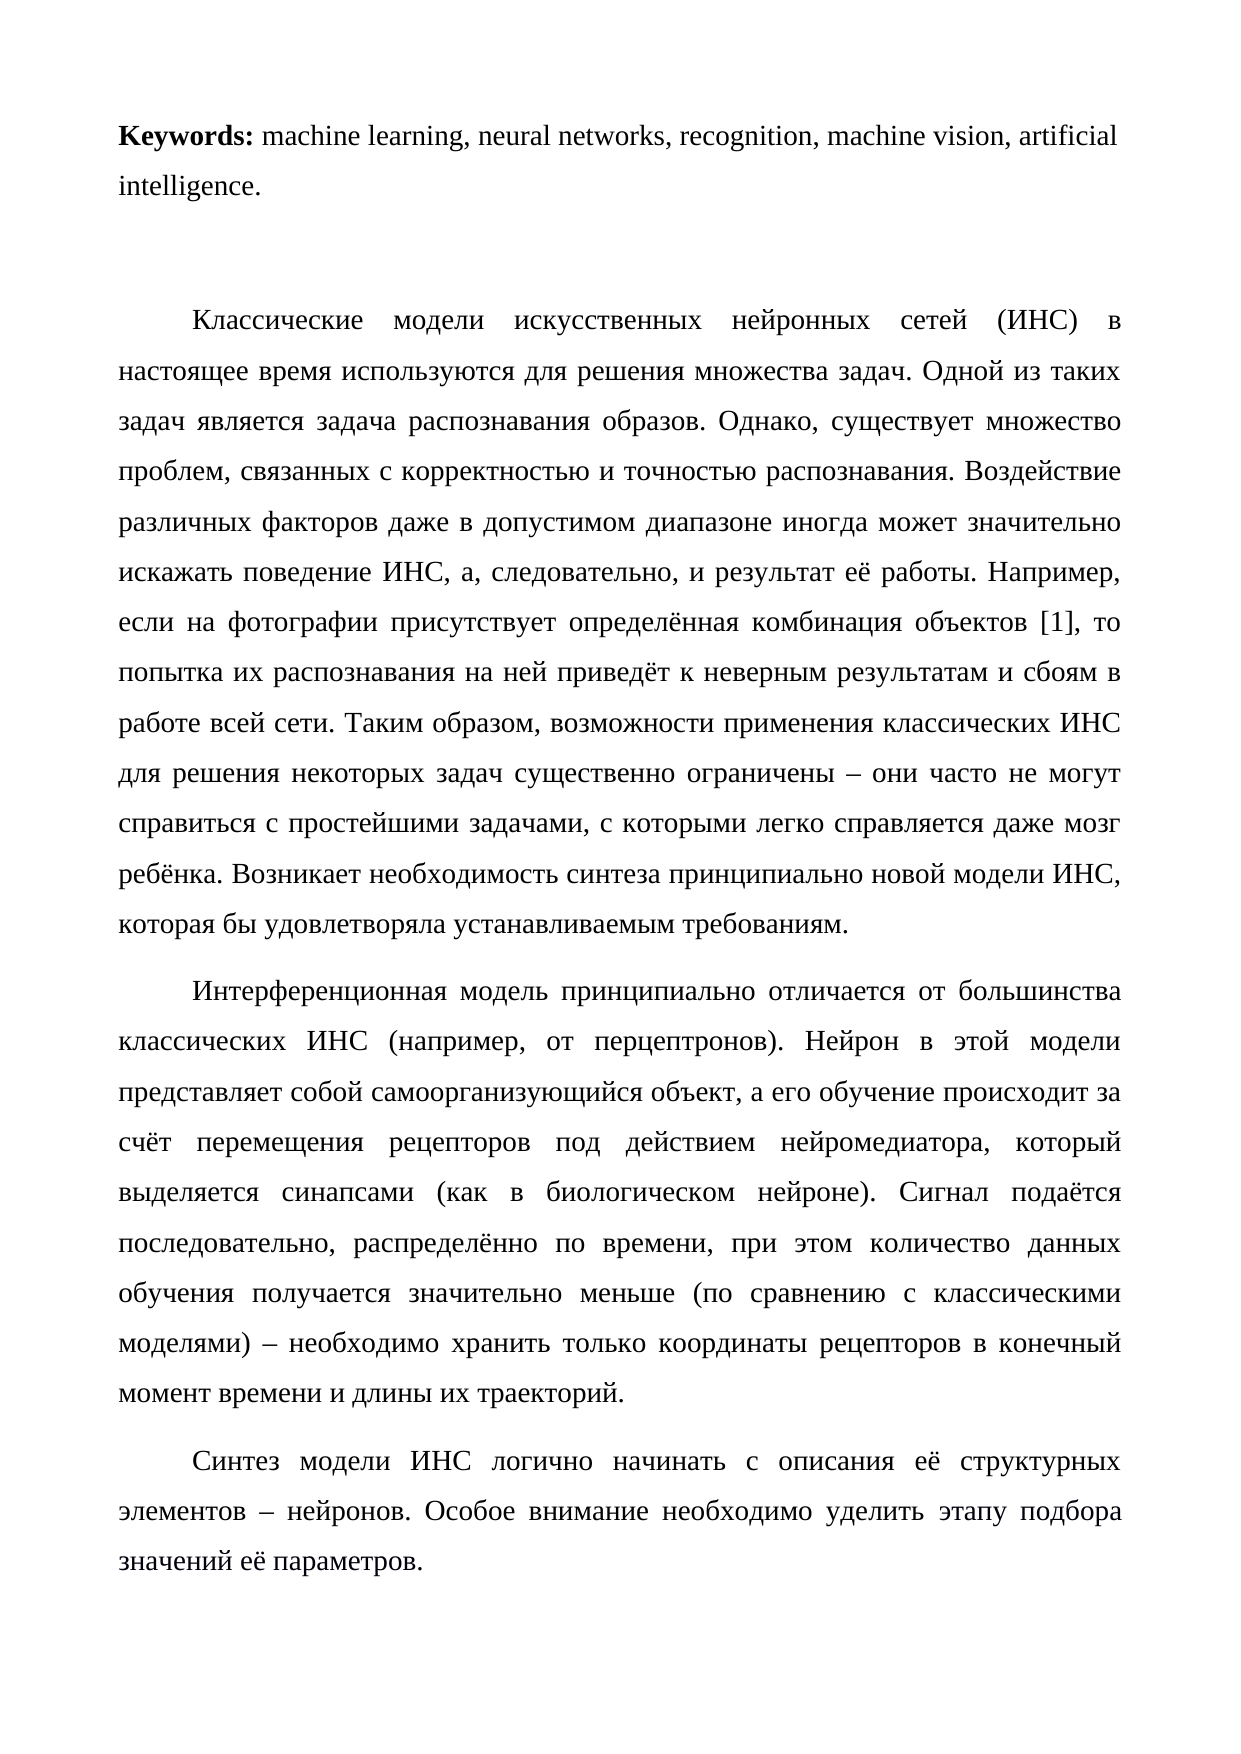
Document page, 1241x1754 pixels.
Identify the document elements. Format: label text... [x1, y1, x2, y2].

text Интерференционная модель принципиально отличается от большинства классических ИНС (например, от перцептронов). Нейрон в этой модели представляет собой самоорганизующийся объект, а его обучение происходит за счёт перемещения рецепторов под действием нейромедиатора, который выделяется синапсами (как в биологическом нейроне). Сигнал подаётся последовательно, распределённо по времени, при этом количество данных обучения получается значительно меньше (по сравнению с классическими моделями) – необходимо хранить только координаты рецепторов в конечный момент времени и длины их траекторий. [118, 973, 1122, 1409]
text Keywords: machine learning, neural networks, recognition, machine vision, artificial intelligence. [118, 118, 1122, 202]
text Классические модели искусственных нейронных сетей (ИНС) в настоящее время используются для решения множества задач. Одной из таких задач является задача распознавания образов. Однако, существует множество проблем, связанных с корректностью и точностью распознавания. Воздействие различных факторов даже в допустимом диапазоне иногда может значительно искажать поведение ИНС, а, следовательно, и результат её работы. Например, если на фотографии присутствует определённая комбинация объектов [1], то попытка их распознавания на ней приведёт к неверным результатам и сбоям в работе всей сети. Таким образом, возможности применения классических ИНС для решения некоторых задач существенно ограничены – они часто не могут справиться с простейшими задачами, с которыми легко справляется даже мозг ребёнка. Возникает необходимость синтеза принципиально новой модели ИНС, которая бы удовлетворяла устанавливаемым требованиям. [118, 302, 1122, 940]
text Синтез модели ИНС логично начинать с описания её структурных элементов – нейронов. Особое внимание необходимо уделить этапу подбора значений её параметров. [118, 1443, 1122, 1577]
